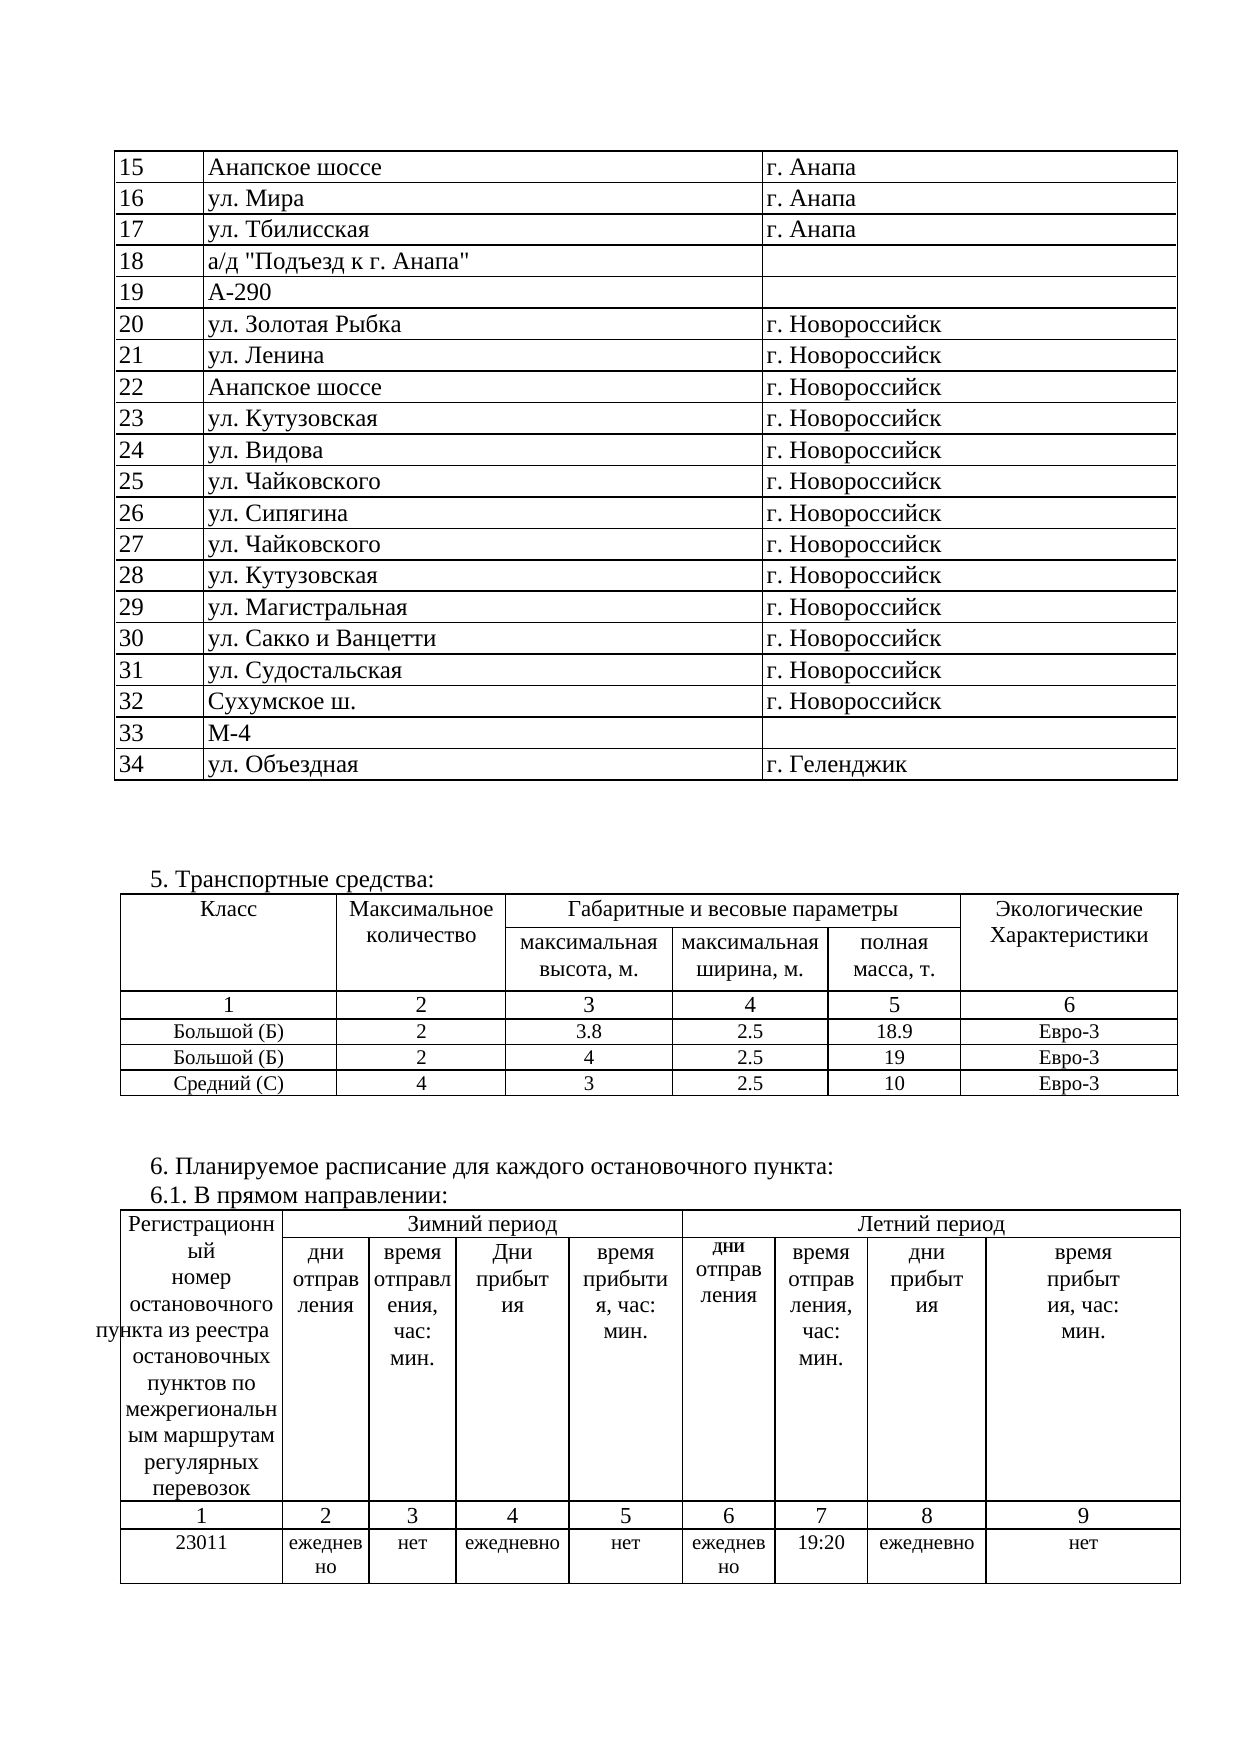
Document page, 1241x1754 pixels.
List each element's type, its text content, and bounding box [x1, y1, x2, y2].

table_cell нет [987, 1530, 1180, 1583]
table_cell г. Новороссийск [763, 339, 1177, 370]
table_cell ул. Сипягина [204, 498, 762, 527]
table_cell 24 [115, 434, 203, 464]
table_cell 34 [115, 749, 203, 779]
table_cell 18.9 [829, 1020, 960, 1043]
table_cell г. Новороссийск [763, 465, 1177, 496]
table_cell Анапское шоссе [204, 152, 762, 181]
table_cell ул. Тбилисская [204, 215, 762, 244]
table_cell 16 [115, 183, 203, 213]
table_cell 33 [115, 717, 203, 748]
table_cell нет [370, 1530, 455, 1583]
table_cell г. Новороссийск [763, 496, 1177, 527]
table_cell Евро-3 [961, 1045, 1177, 1069]
table_cell Евро-3 [961, 1020, 1177, 1043]
table_cell 20 [115, 308, 203, 339]
table_cell нет [570, 1530, 682, 1583]
table_cell 2.5 [673, 1071, 827, 1095]
table_cell Сухумское ш. [204, 686, 762, 716]
table_cell 7 [776, 1502, 867, 1528]
table_cell г. Новороссийск [763, 307, 1177, 339]
table_cell г. Новороссийск [763, 559, 1177, 590]
table_cell 4 [337, 1071, 505, 1095]
table_cell ул. Ленина [204, 340, 762, 370]
table_cell ул. Чайковского [204, 466, 762, 496]
table_cell ул. Золотая Рыбка [204, 309, 762, 339]
table_cell ул. Объездная [204, 749, 762, 779]
table_cell 10 [829, 1071, 960, 1095]
table_cell 23011 [121, 1530, 282, 1583]
table_cell дни прибыт ия [868, 1238, 985, 1500]
table_cell 8 [868, 1502, 985, 1528]
table_cell Большой (Б) [121, 1045, 336, 1069]
table_cell [763, 716, 1177, 748]
table_header Класс [121, 895, 336, 990]
table_cell 21 [115, 340, 203, 370]
table_cell 4 [673, 992, 827, 1018]
table_cell 2 [337, 1020, 505, 1043]
table_cell Евро-3 [961, 1071, 1177, 1095]
table_header Экологические Характеристики [961, 895, 1177, 990]
table_cell 28 [115, 560, 203, 590]
table_cell 3 [506, 992, 672, 1018]
table_cell г. Новороссийск [763, 370, 1177, 402]
table_cell Дни прибыт ия [457, 1238, 568, 1500]
text 6. Планируемое расписание для каждого остановочного пункта: [150, 1151, 1090, 1180]
table_header Летний период [683, 1211, 1180, 1237]
table_cell 22 [115, 371, 203, 402]
table_cell 1 [121, 992, 336, 1018]
table_cell время прибыти я, час: мин. [570, 1238, 682, 1500]
table_cell а/д "Подъезд к г. Анапа" [204, 246, 762, 276]
table_cell [763, 276, 1177, 307]
table_cell г. Анапа [763, 181, 1177, 213]
table_cell г. Новороссийск [763, 528, 1177, 559]
table_cell ул. Мира [204, 183, 762, 213]
table_cell 19 [115, 277, 203, 307]
table_cell 30 [115, 623, 203, 653]
table_cell г. Новороссийск [763, 433, 1177, 464]
table_cell полная масса, т. [829, 928, 960, 990]
table_cell 2 [337, 992, 505, 1018]
table_cell 4 [457, 1502, 568, 1528]
table_cell ДНИ отправ ления [683, 1238, 774, 1500]
table_cell г. Новороссийск [763, 653, 1177, 685]
table_cell 2.5 [673, 1020, 827, 1043]
table_cell [763, 244, 1177, 276]
table_cell 27 [115, 529, 203, 559]
table_cell 4 [506, 1045, 672, 1069]
table_cell 3 [506, 1071, 672, 1095]
table_cell г. Новороссийск [763, 685, 1177, 716]
table_cell г. Новороссийск [763, 590, 1177, 622]
table_cell г. Новороссийск [763, 622, 1177, 653]
table_cell ежедневно [283, 1530, 368, 1583]
table_cell 2 [283, 1502, 368, 1528]
table_cell 19:20 [776, 1530, 867, 1583]
table_header Максимальное количество [337, 895, 505, 990]
table_cell 2.5 [673, 1045, 827, 1069]
text 6.1. В прямом направлении: [150, 1180, 1090, 1209]
table_cell 6 [961, 992, 1177, 1018]
table_cell Средний (С) [121, 1071, 336, 1095]
table_cell ул. Сакко и Ванцетти [204, 623, 762, 653]
table_cell ул. Чайковского [204, 529, 762, 559]
table_cell 15 [115, 152, 203, 181]
table_cell 32 [115, 686, 203, 716]
table_cell ул. Видова [204, 435, 762, 464]
table_cell ул. Судостальская [204, 655, 762, 685]
table_cell ул. Магистральная [204, 592, 762, 622]
table_cell М-4 [204, 718, 762, 748]
table_cell 18 [115, 245, 203, 276]
table_cell ежедневно [457, 1530, 568, 1583]
table_cell г. Анапа [763, 213, 1177, 244]
table_cell ежедневно [683, 1530, 774, 1583]
table_cell г. Геленджик [763, 748, 1177, 779]
table_cell г. Новороссийск [763, 402, 1177, 433]
table_header Габаритные и весовые параметры [506, 895, 960, 927]
table_cell дни отправ ления [283, 1238, 368, 1500]
table_cell 23 [115, 403, 203, 433]
table_cell 5 [570, 1502, 682, 1528]
table_cell 6 [683, 1502, 774, 1528]
table_cell 5 [829, 992, 960, 1018]
table_cell Большой (Б) [121, 1020, 336, 1043]
table_cell 29 [115, 591, 203, 622]
table_header Зимний период [283, 1211, 682, 1237]
table_cell 17 [115, 214, 203, 244]
table_cell 31 [115, 654, 203, 685]
table_cell ежедневно [868, 1530, 985, 1583]
table_cell 3 [370, 1502, 455, 1528]
table_cell ул. Кутузовская [204, 561, 762, 590]
table_cell Анапское шоссе [204, 372, 762, 402]
table_cell 25 [115, 466, 203, 496]
table_cell время отправл ения, час: мин. [370, 1238, 455, 1500]
text 5. Транспортные средства: [150, 864, 1090, 893]
table_cell время отправ ления, час: мин. [776, 1238, 867, 1500]
table_cell максимальная высота, м. [506, 928, 672, 990]
table_cell максимальная ширина, м. [673, 928, 827, 990]
table_cell А-290 [204, 277, 762, 307]
table_cell 19 [829, 1045, 960, 1069]
table_cell ул. Кутузовская [204, 403, 762, 433]
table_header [121, 1211, 282, 1500]
table_cell 2 [337, 1045, 505, 1069]
table_cell время прибыт ия, час: мин. [987, 1238, 1180, 1500]
table_cell 9 [987, 1502, 1180, 1528]
table_cell г. Анапа [763, 152, 1177, 181]
table_cell 1 [121, 1502, 282, 1528]
table_cell 3.8 [506, 1020, 672, 1043]
table_cell 26 [115, 497, 203, 527]
